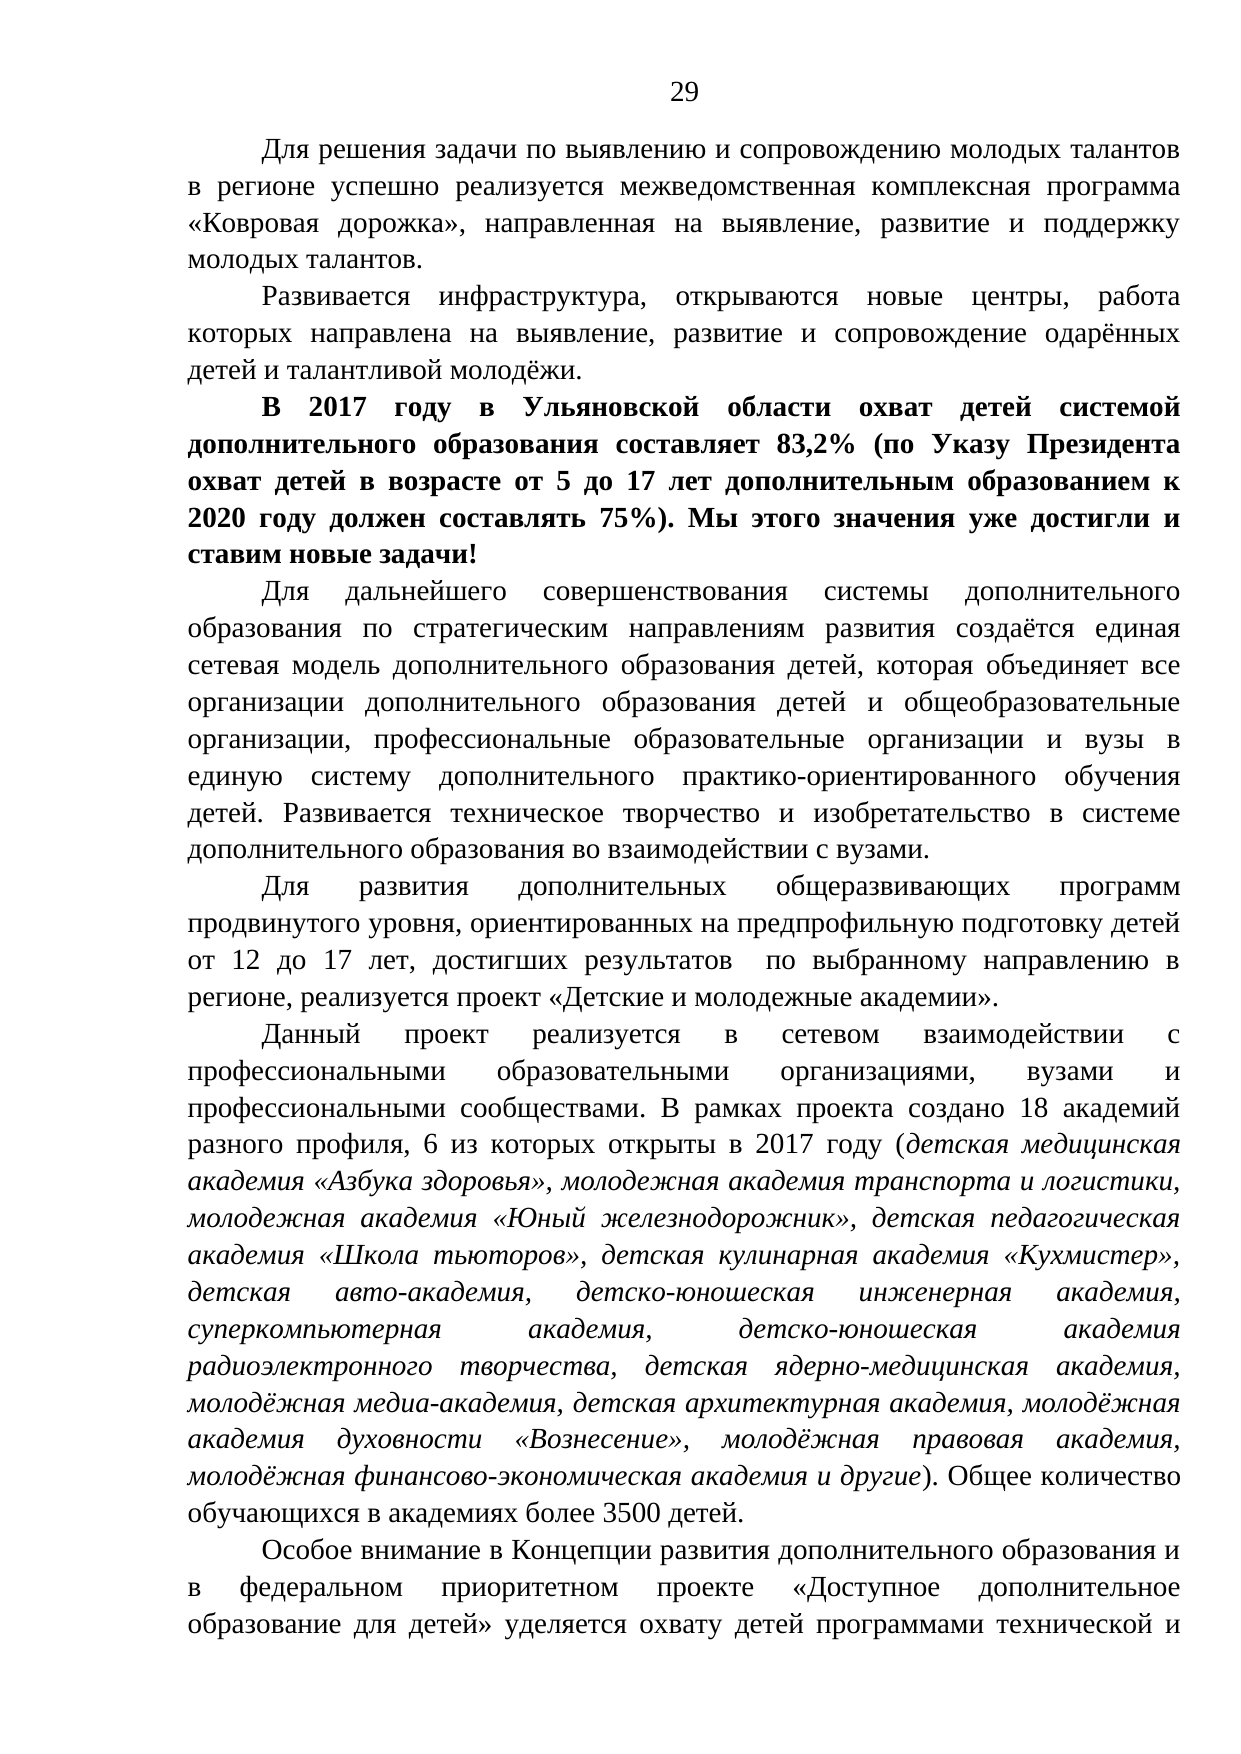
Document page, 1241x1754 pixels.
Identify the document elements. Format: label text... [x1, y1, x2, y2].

text Развивается инфраструктура, открываются новые центры, работа которых направлена на выявление, развитие и сопровождение одарённых детей и талантливой молодёжи. [187, 278, 1181, 386]
text Для решения задачи по выявлению и сопровождению молодых талантов в регионе успешно реализуется межведомственная комплексная программа «Ковровая дорожка», направленная на выявление, развитие и поддержку молодых талантов. [187, 131, 1181, 275]
text Для дальнейшего совершенствования системы дополнительного образования по стратегическим направлениям развития создаётся единая сетевая модель дополнительного образования детей, которая объединяет все организации дополнительного образования детей и общеобразовательные организации, профессиональные образовательные организации и вузы в единую систему дополнительного практико-ориентированного обучения детей. Развивается техническое творчество и изобретательство в системе дополнительного образования во взаимодействии с вузами. [187, 573, 1181, 865]
text В 2017 году в Ульяновской области охват детей системой дополнительного образования составляет 83,2% (по Указу Президента охват детей в возрасте от 5 до 17 лет дополнительным образованием к 2020 году должен составлять 75%). Мы этого значения уже достигли и ставим новые задачи! [187, 389, 1181, 570]
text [187, 1532, 1181, 1639]
text Для развития дополнительных общеразвивающих программ продвинутого уровня, ориентированных на предпрофильную подготовку детей от 12 до 17 лет, достигших результатов по выбранному направлению в регионе, реализуется проект «Детские и молодежные академии». [187, 868, 1181, 1013]
text Данный проект реализуется в сетевом взаимодействии с профессиональными образовательными организациями, вузами и профессиональными сообществами. В рамках проекта создано 18 академий разного профиля, 6 из которых открыты в 2017 году (детская медицинская академия «Азбука здоровья», молодежная академия транспорта и логистики, молодежная академия «Юный железнодорожник», детская педагогическая академия «Школа тьюторов», детская кулинарная академия «Кухмистер», детская авто-академия, детско-юношеская инженерная академия, суперкомпьютерная академия, детско-юношеская академия радиоэлектронного творчества, детская ядерно-медицинская академия, молодёжная медиа-академия, детская архитектурная академия, молодёжная академия духовности «Вознесение», молодёжная правовая академия, молодёжная финансово-экономическая академия и другие). Общее количество обучающихся в академиях более 3500 детей. [187, 1016, 1181, 1529]
